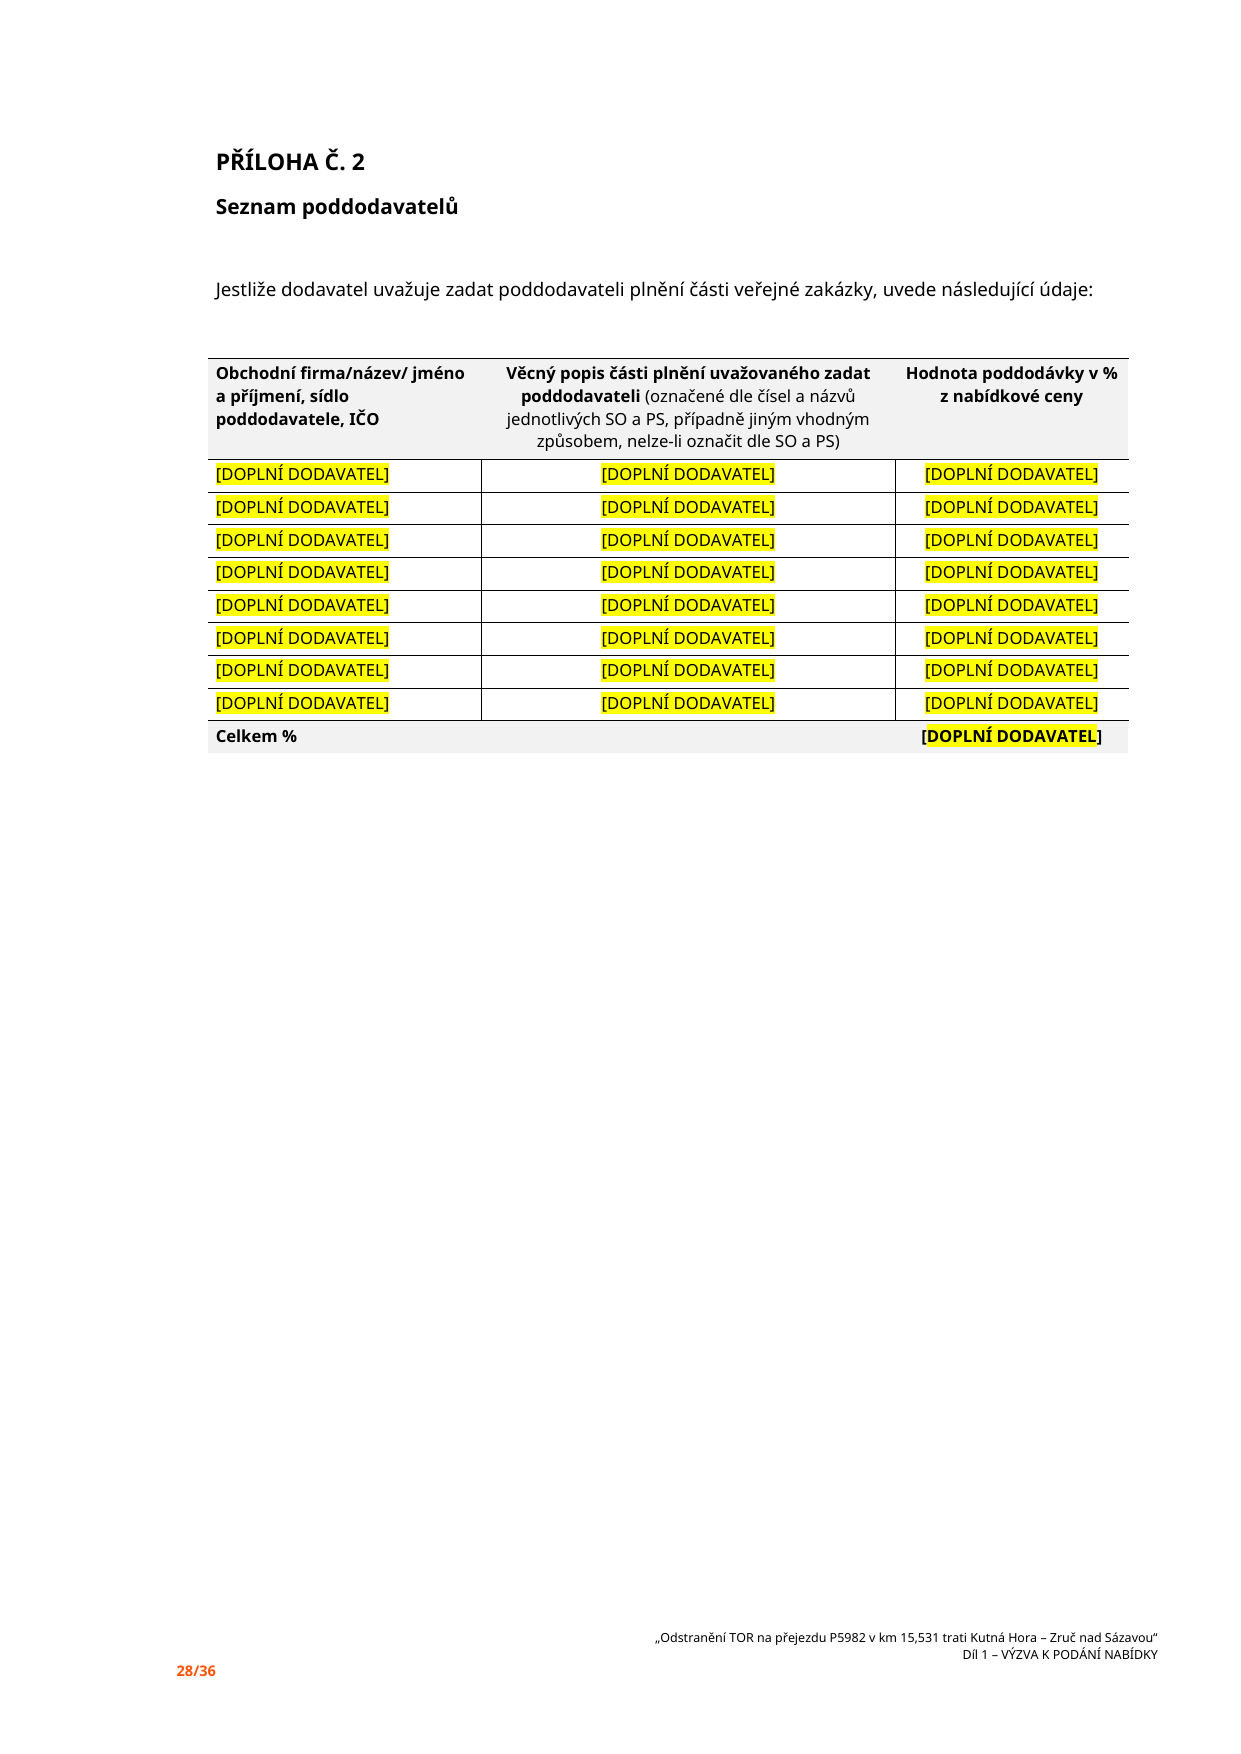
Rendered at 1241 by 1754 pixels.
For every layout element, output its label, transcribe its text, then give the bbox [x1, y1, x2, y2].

table_cell [DOPLNÍ DODAVATEL] [896, 493, 1128, 524]
table_cell [DOPLNÍ DODAVATEL] [208, 493, 481, 524]
table_cell [DOPLNÍ DODAVATEL] [482, 493, 895, 524]
table_cell [DOPLNÍ DODAVATEL] [208, 656, 481, 688]
text Příloha č. 2 [216, 146, 1122, 177]
table_cell [DOPLNÍ DODAVATEL] [208, 689, 481, 720]
table_cell [DOPLNÍ DODAVATEL] [896, 656, 1128, 688]
table_cell [DOPLNÍ DODAVATEL] [482, 591, 895, 622]
table_cell [DOPLNÍ DODAVATEL] [482, 525, 895, 557]
table_cell [DOPLNÍ DODAVATEL] [208, 460, 481, 491]
text Seznam poddodavatelů [216, 192, 1122, 221]
table_cell [DOPLNÍ DODAVATEL] [895, 721, 1128, 753]
table_cell [DOPLNÍ DODAVATEL] [208, 591, 481, 622]
table_cell [DOPLNÍ DODAVATEL] [896, 689, 1128, 720]
table_cell [DOPLNÍ DODAVATEL] [896, 558, 1128, 589]
table_cell [DOPLNÍ DODAVATEL] [208, 623, 481, 655]
table_cell [DOPLNÍ DODAVATEL] [896, 525, 1128, 557]
table_header Hodnota poddodávky v % z nabídkové ceny [895, 359, 1128, 459]
table_cell [DOPLNÍ DODAVATEL] [482, 689, 895, 720]
table_cell [DOPLNÍ DODAVATEL] [896, 623, 1128, 655]
table_cell [DOPLNÍ DODAVATEL] [208, 558, 481, 589]
table_cell [481, 721, 895, 753]
table_header Věcný popis části plnění uvažovaného zadat poddodavateli (označené dle čísel a názvů jednotlivých SO a PS, případně jiným vhodným způsobem, nelze-li označit dle SO a PS) [481, 359, 895, 459]
table_cell [DOPLNÍ DODAVATEL] [896, 591, 1128, 622]
table_cell Celkem % [208, 721, 481, 753]
table_cell [DOPLNÍ DODAVATEL] [896, 460, 1128, 491]
table_header Obchodní firma/název/ jméno a příjmení, sídlo poddodavatele, IČO [208, 359, 481, 459]
table_cell [DOPLNÍ DODAVATEL] [482, 623, 895, 655]
text Jestliže dodavatel uvažuje zadat poddodavateli plnění části veřejné zakázky, uvede následující údaje: [216, 277, 1122, 302]
table_cell [DOPLNÍ DODAVATEL] [482, 460, 895, 491]
table_cell [DOPLNÍ DODAVATEL] [482, 656, 895, 688]
table_cell [DOPLNÍ DODAVATEL] [208, 525, 481, 557]
table_cell [DOPLNÍ DODAVATEL] [482, 558, 895, 589]
